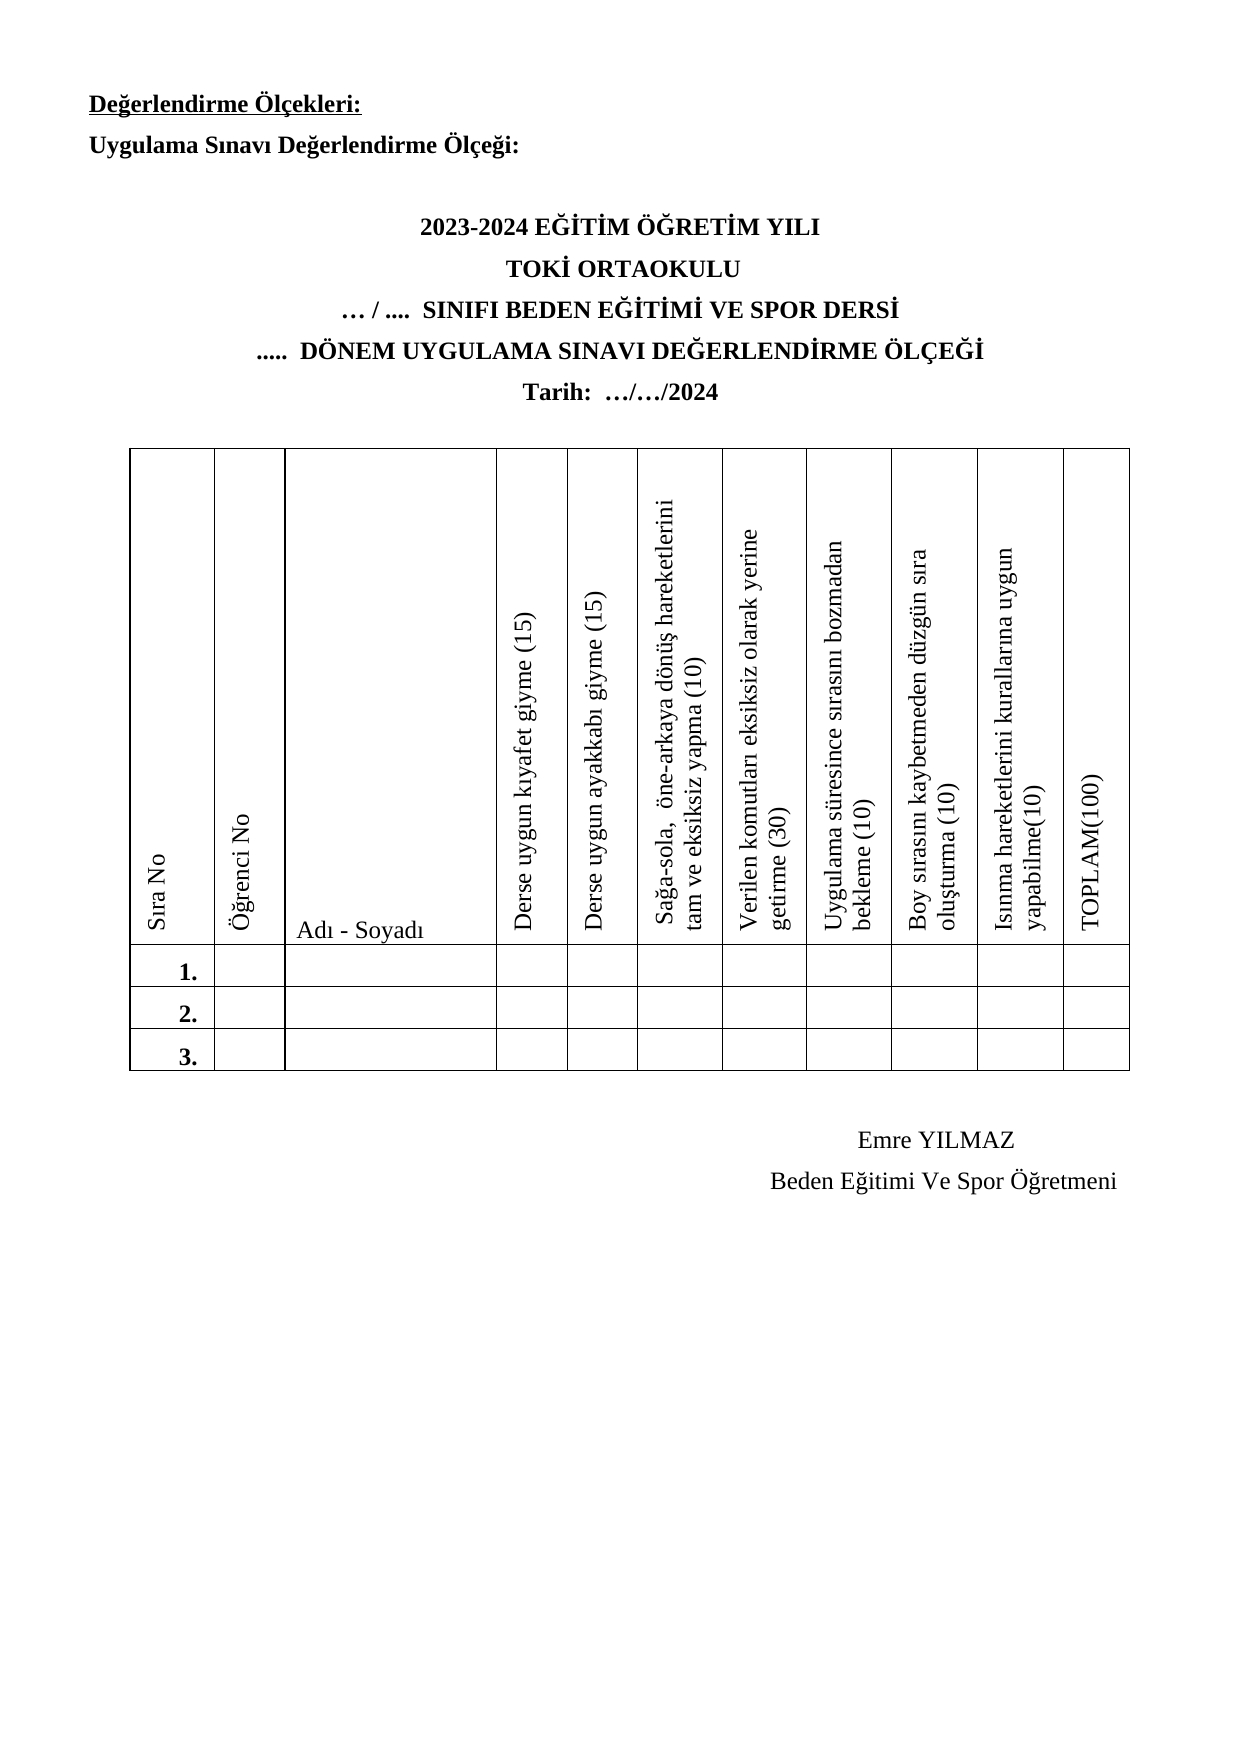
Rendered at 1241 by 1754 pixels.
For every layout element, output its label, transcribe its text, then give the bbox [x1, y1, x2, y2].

text TOKİ ORTAOKULU [89, 254, 1152, 282]
table_cell [723, 945, 806, 986]
table_cell [215, 945, 284, 986]
table_header Verilen komutları eksiksiz olarak yerine getirme (30) [723, 449, 806, 943]
table_header Öğrenci No [215, 449, 284, 943]
table_header Boy sırasını kaybetmeden düzgün sıra oluşturma (10) [892, 449, 977, 943]
text … / .... SINIFI BEDEN EĞİTİMİ VE SPOR DERSİ [89, 295, 1152, 324]
text Uygulama Sınavı Değerlendirme Ölçeği: [89, 130, 1152, 159]
table_cell [497, 987, 567, 1028]
table_cell [1064, 1029, 1129, 1070]
table_cell [215, 987, 284, 1028]
table_header Sıra No [131, 449, 214, 943]
table_cell [286, 1029, 496, 1070]
table_cell [497, 945, 567, 986]
table_cell [807, 945, 891, 986]
table_cell [892, 1029, 977, 1070]
text Beden Eğitimi Ve Spor Öğretmeni [89, 1166, 1152, 1195]
text Tarih: …/…/2024 [89, 377, 1152, 406]
table_cell [286, 987, 496, 1028]
table_cell [131, 1029, 214, 1070]
text Değerlendirme Ölçekleri: [89, 89, 1152, 117]
table_cell [807, 987, 891, 1028]
table_cell [807, 1029, 891, 1070]
table_cell [978, 987, 1063, 1028]
text 2023-2024 EĞİTİM ÖĞRETİM YILI [89, 212, 1152, 241]
table_cell [1064, 987, 1129, 1028]
table_cell [978, 1029, 1063, 1070]
table_header Uygulama süresince sırasını bozmadan bekleme (10) [807, 449, 891, 943]
table_header Sağa-sola, öne-arkaya dönüş hareketlerini tam ve eksiksiz yapma (10) [638, 449, 722, 943]
table_cell [638, 945, 722, 986]
table_header Isınma hareketlerini kurallarına uygun yapabilme(10) [978, 449, 1063, 943]
table_cell [723, 1029, 806, 1070]
table_cell [1064, 945, 1129, 986]
table_cell [723, 987, 806, 1028]
table_cell [215, 1029, 284, 1070]
table_header TOPLAM(100) [1064, 449, 1129, 943]
table_cell [131, 945, 214, 986]
table_cell [286, 945, 496, 986]
table_cell [131, 987, 214, 1028]
table_header Derse uygun ayakkabı giyme (15) [568, 449, 637, 943]
table_cell [497, 1029, 567, 1070]
table_cell [892, 945, 977, 986]
text Emre YILMAZ [89, 1125, 1152, 1154]
table_cell [978, 945, 1063, 986]
table_cell [638, 987, 722, 1028]
table_header Adı - Soyadı [286, 449, 496, 943]
table_cell [568, 945, 637, 986]
table_header Derse uygun kıyafet giyme (15) [497, 449, 567, 943]
table_cell [568, 987, 637, 1028]
table_cell [568, 1029, 637, 1070]
table_cell [638, 1029, 722, 1070]
text ..... DÖNEM UYGULAMA SINAVI DEĞERLENDİRME ÖLÇEĞİ [89, 336, 1152, 365]
table_cell [892, 987, 977, 1028]
